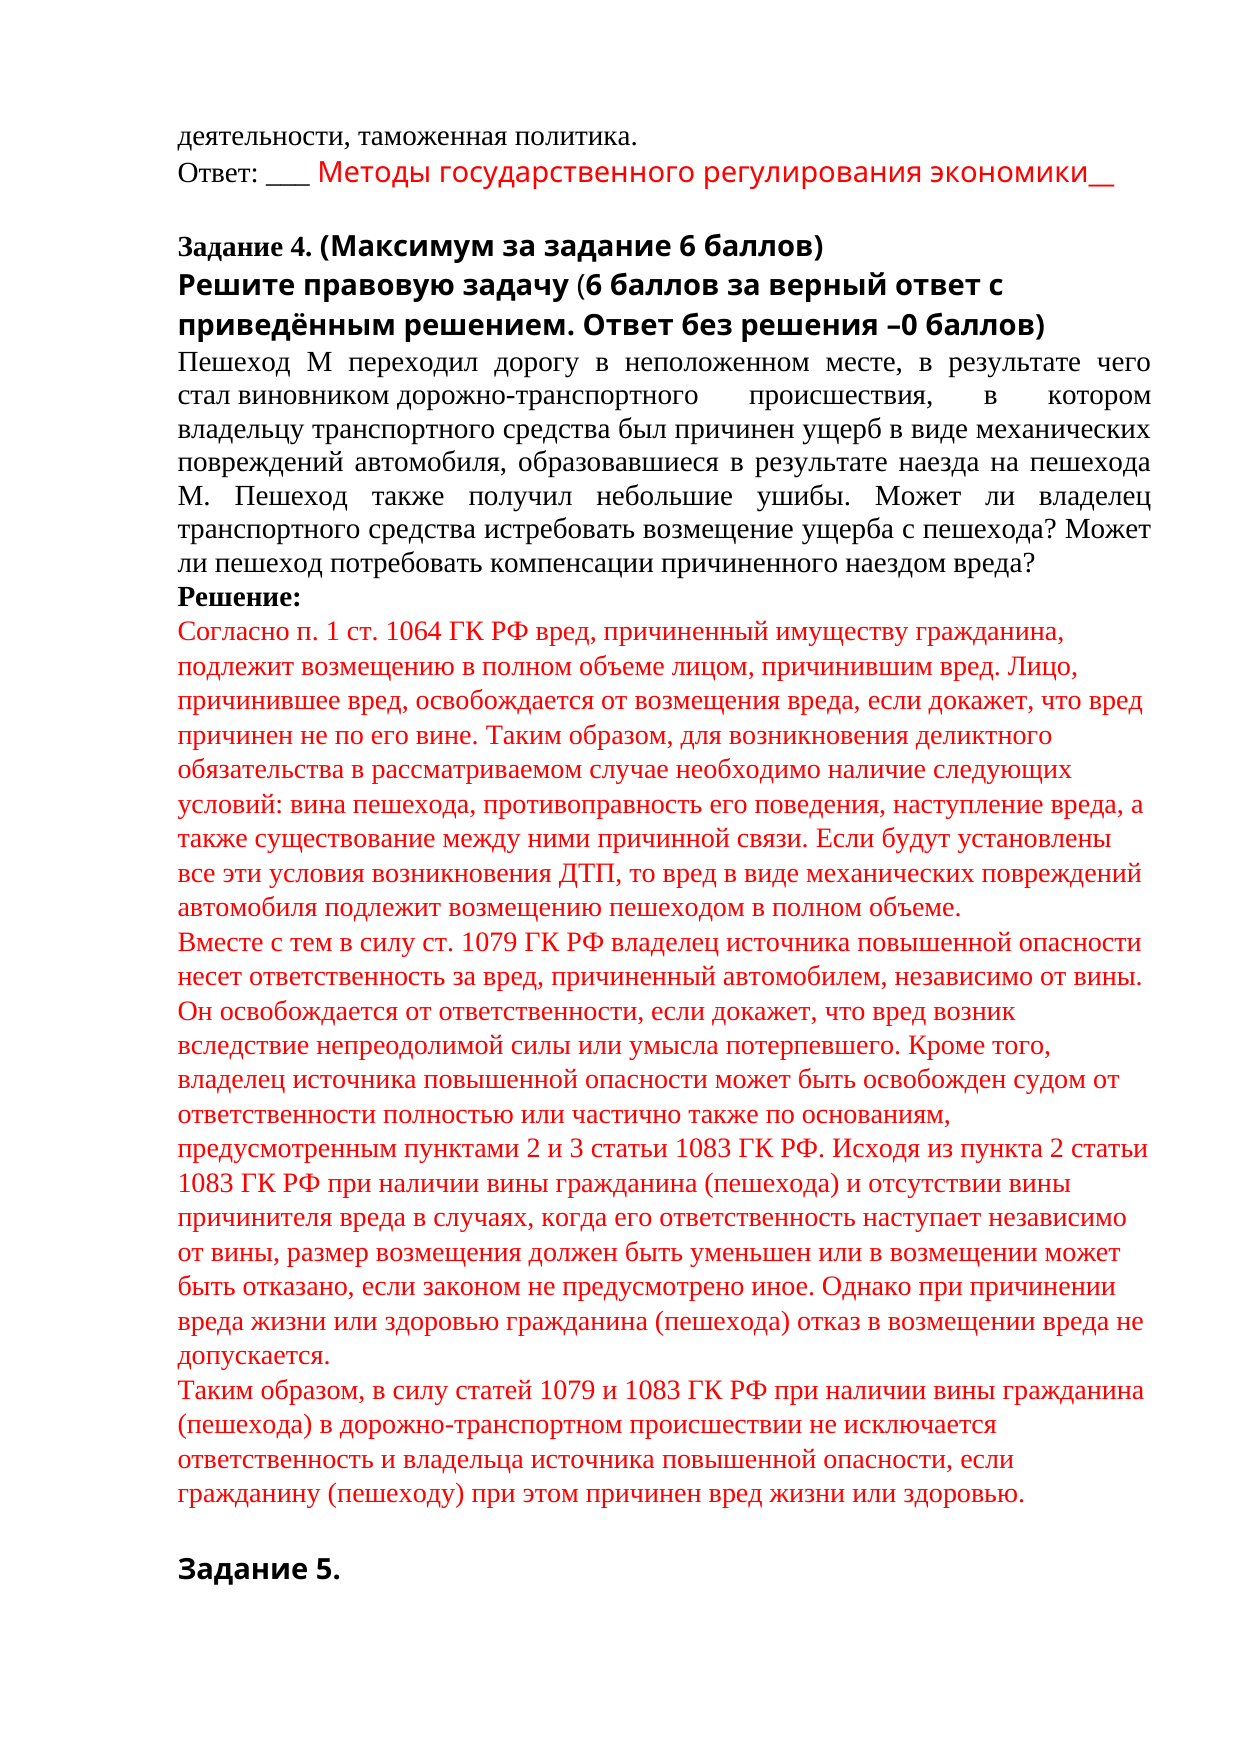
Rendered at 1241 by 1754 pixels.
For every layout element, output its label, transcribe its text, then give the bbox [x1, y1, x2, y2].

text Вместе с тем в силу ст. 1079 ГК РФ владелец источника повышенной опасности несет ответственность за вред, причиненный автомобилем, независимо от вины. Он освобождается от ответственности, если докажет, что вред возник вследствие непреодолимой силы или умысла потерпевшего. Кроме того, владелец источника повышенной опасности может быть освобожден судом от ответственности полностью или частично также по основаниям, предусмотренным пунктами 2 и 3 статьи 1083 ГК РФ. Исходя из пункта 2 статьи 1083 ГК РФ при наличии вины гражданина (пешехода) и отсутствии вины причинителя вреда в случаях, когда его ответственность наступает независимо от вины, размер возмещения должен быть уменьшен или в возмещении может быть отказано, если законом не предусмотрено иное. Однако при причинении вреда жизни или здоровью гражданина (пешехода) отказ в возмещении вреда не допускается. [177, 923, 1152, 1371]
text Согласно п. 1 ст. 1064 ГК РФ вред, причиненный имуществу гражданина, подлежит возмещению в полном объеме лицом, причинившим вред. Лицо, причинившее вред, освобождается от возмещения вреда, если докажет, что вред причинен не по его вине. Таким образом, для возникновения деликтного обязательства в рассматриваемом случае необходимо наличие следующих условий: вина пешехода, противоправность его поведения, наступление вреда, а также существование между ними причинной связи. Если будут установлены все эти условия возникновения ДТП, то вред в виде механических повреждений автомобиля подлежит возмещению пешеходом в полном объеме. [177, 612, 1152, 923]
text Решите правовую задачу (6 баллов за верный ответ с приведённым решением. Ответ без решения –0 баллов) [177, 264, 1152, 344]
text Решение: [177, 579, 1152, 612]
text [177, 118, 1152, 191]
text Пешеход М переходил дорогу в неположенном месте, в результате чего стал виновником дорожно-транспортного происшествия, в котором владельцу транспортного средства был причинен ущерб в виде механических повреждений автомобиля, образовавшиеся в результате наезда на пешехода М. Пешеход также получил небольшие ушибы. Может ли владелец транспортного средства истребовать возмещение ущерба с пешехода? Может ли пешеход потребовать компенсации причиненного наездом вреда? [177, 344, 1152, 579]
text Задание 4. (Максимум за задание 6 баллов) [177, 225, 1152, 264]
text Задание 5. [177, 1548, 1152, 1588]
text Таким образом, в силу статей 1079 и 1083 ГК РФ при наличии вины гражданина (пешехода) в дорожно-транспортном происшествии не исключается ответственность и владельца источника повышенной опасности, если гражданину (пешеходу) при этом причинен вред жизни или здоровью. [177, 1371, 1152, 1509]
